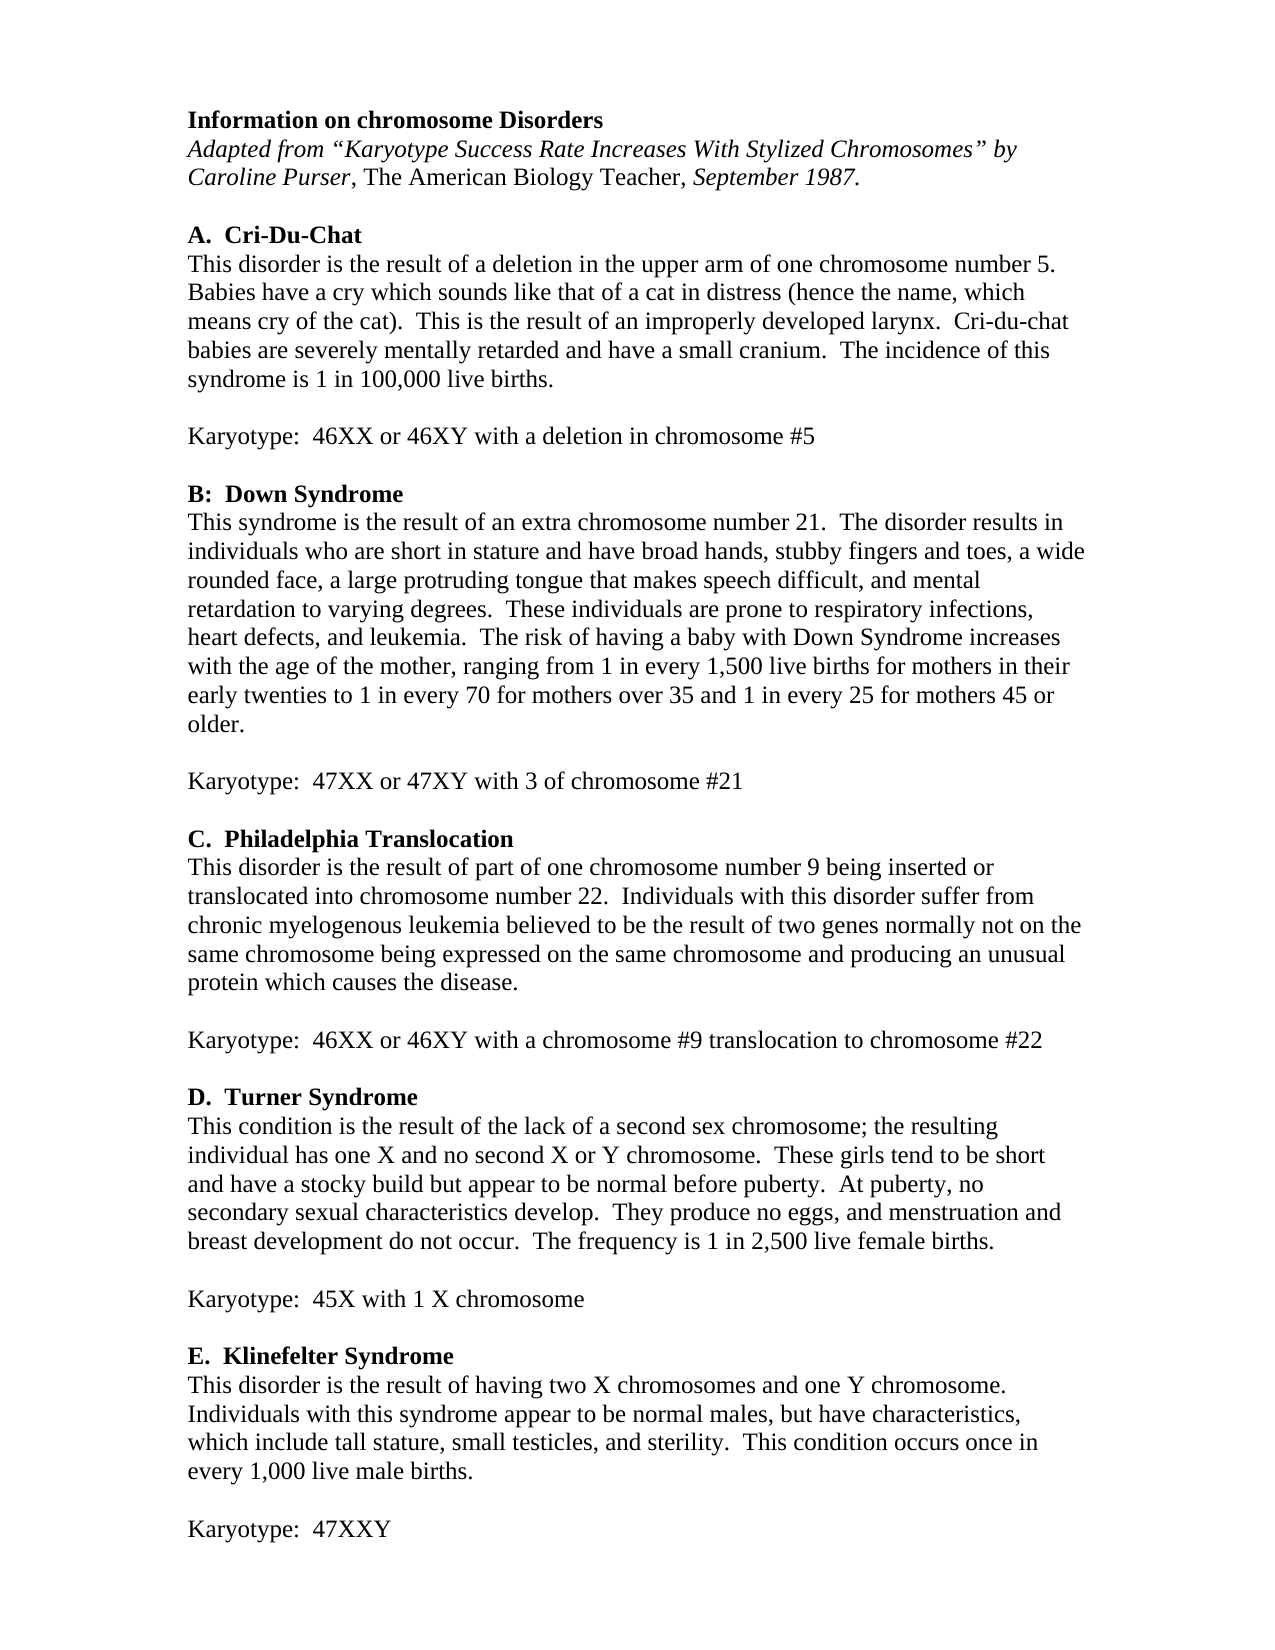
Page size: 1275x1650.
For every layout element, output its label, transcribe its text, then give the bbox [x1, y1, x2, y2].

text B: Down Syndrome [187, 479, 1087, 507]
text Adapted from “Karyotype Success Rate Increases With Stylized Chromosomes” by Caroline Purser, The American Biology Teacher, September 1987. [187, 134, 1087, 191]
text D. Turner Syndrome [187, 1082, 1087, 1111]
text This disorder is the result of a deletion in the upper arm of one chromosome number 5. Babies have a cry which sounds like that of a cat in distress (hence the name, which means cry of the cat). This is the result of an improperly developed larynx. Cri-du-chat babies are severely mentally retarded and have a small cranium. The incidence of this syndrome is 1 in 100,000 live births. [187, 249, 1087, 392]
text Karyotype: 46XX or 46XY with a deletion in chromosome #5 [187, 421, 1087, 450]
text This disorder is the result of part of one chromosome number 9 being inserted or translocated into chromosome number 22. Individuals with this disorder suffer from chronic myelogenous leukemia believed to be the result of two genes normally not on the same chromosome being expressed on the same chromosome and producing an unusual protein which causes the disease. [187, 852, 1087, 996]
text This condition is the result of the lack of a second sex chromosome; the resulting individual has one X and no second X or Y chromosome. These girls tend to be short and have a stocky build but appear to be normal before puberty. At puberty, no secondary sexual characteristics develop. They produce no eggs, and menstruation and breast development do not occur. The frequency is 1 in 2,500 live female births. [187, 1111, 1087, 1255]
text A. Cri-Du-Chat [187, 220, 1087, 249]
text E. Klinefelter Syndrome [187, 1341, 1087, 1370]
text Karyotype: 45X with 1 X chromosome [187, 1284, 1087, 1312]
text Information on chromosome Disorders [187, 105, 1087, 134]
text Karyotype: 47XXY [187, 1514, 1087, 1542]
text This disorder is the result of having two X chromosomes and one Y chromosome. Individuals with this syndrome appear to be normal males, but have characteristics, which include tall stature, small testicles, and sterility. This condition occurs once in every 1,000 live male births. [187, 1370, 1087, 1485]
text Karyotype: 47XX or 47XY with 3 of chromosome #21 [187, 766, 1087, 795]
text Karyotype: 46XX or 46XY with a chromosome #9 translocation to chromosome #22 [187, 1025, 1087, 1054]
text This syndrome is the result of an extra chromosome number 21. The disorder results in individuals who are short in stature and have broad hands, stubby fingers and toes, a wide rounded face, a large protruding tongue that makes speech difficult, and mental retardation to varying degrees. These individuals are prone to respiratory infections, heart defects, and leukemia. The risk of having a baby with Down Syndrome increases with the age of the mother, ranging from 1 in every 1,500 live births for mothers in their early twenties to 1 in every 70 for mothers over 35 and 1 in every 25 for mothers 45 or older. [187, 507, 1087, 737]
text C. Philadelphia Translocation [187, 824, 1087, 852]
